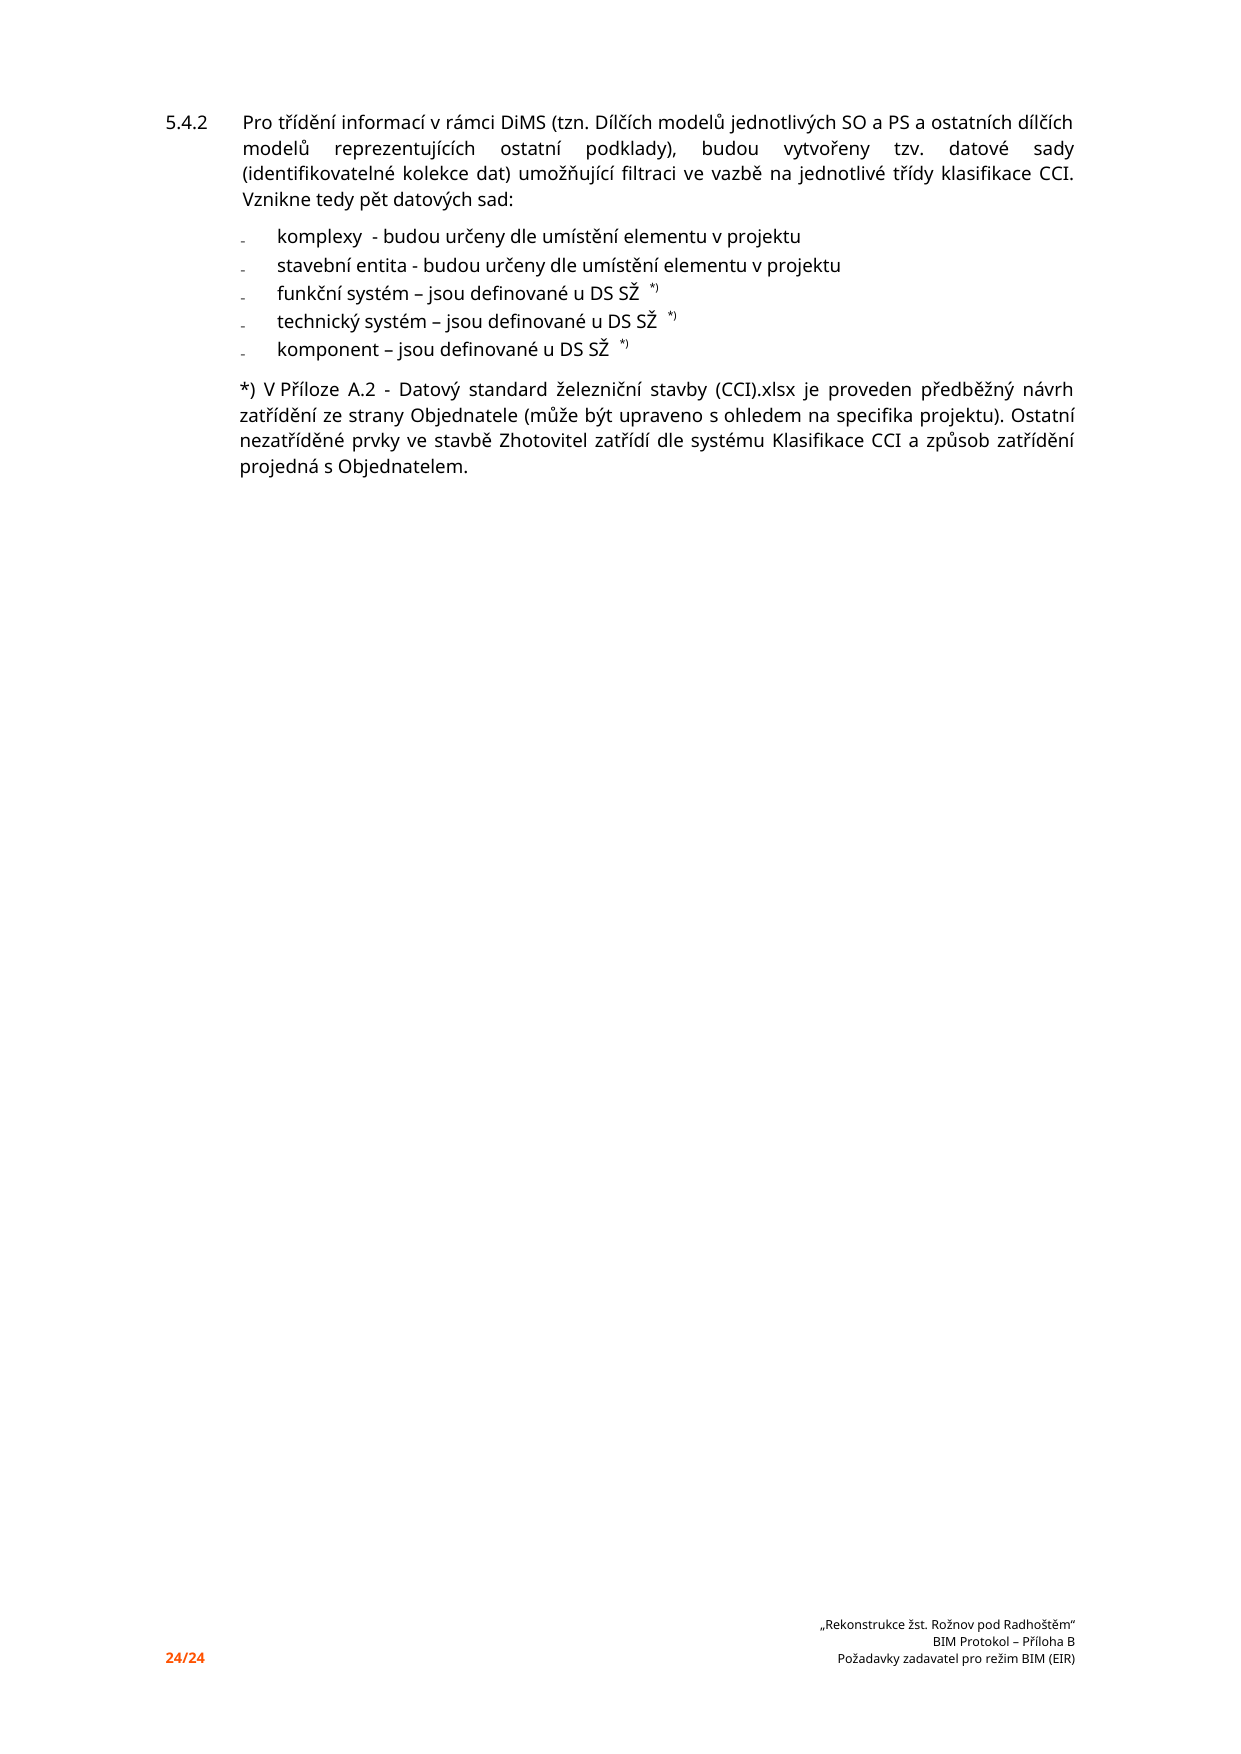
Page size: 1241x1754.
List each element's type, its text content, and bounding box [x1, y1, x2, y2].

text *) V Příloze A.2 - Datový standard železniční stavby (CCI).xlsx je proveden předběžný návrh zatřídění ze strany Objednatele (může být upraveno s ohledem na specifika projektu). Ostatní nezatříděné prvky ve stavbě Zhotovitel zatřídí dle systému Klasifikace CCI a způsob zatřídění projedná s Objednatelem. [239, 206, 1075, 308]
list funkční systém – jsou definované u DS SŽ *) [239, 109, 1075, 135]
list technický systém – jsou definované u DS SŽ *) [239, 137, 1075, 163]
list komponent – jsou definované u DS SŽ *) [239, 165, 1075, 191]
